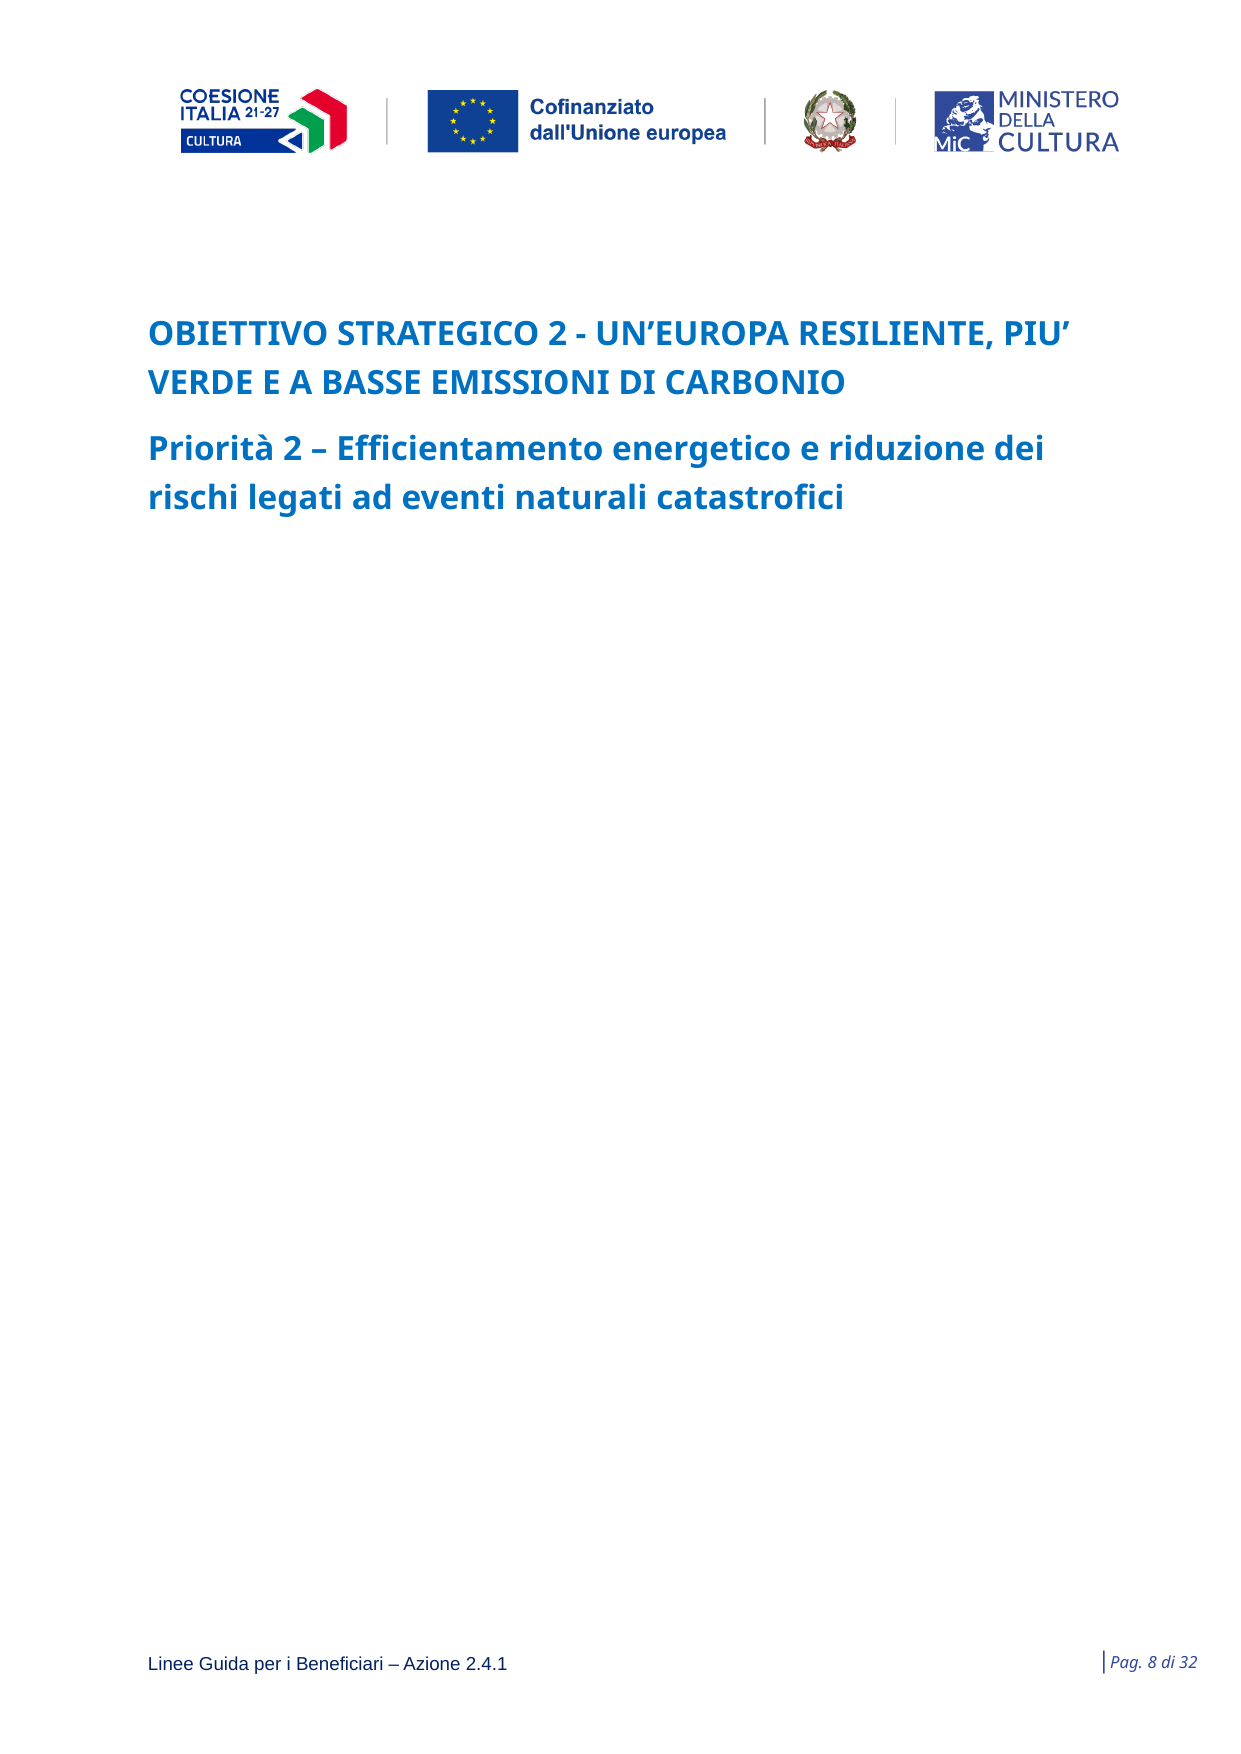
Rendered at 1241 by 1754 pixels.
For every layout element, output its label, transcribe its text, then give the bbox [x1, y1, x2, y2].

picture [147, 73, 1152, 172]
text Priorità 2 – Efficientamento energetico e riduzione dei rischi legati ad eventi naturali catastrofici [148, 425, 1122, 519]
text OBIETTIVO STRATEGICO 2 - UN’EUROPA RESILIENTE, PIU’ VERDE E A BASSE EMISSIONI DI CARBONIO [148, 310, 1122, 404]
